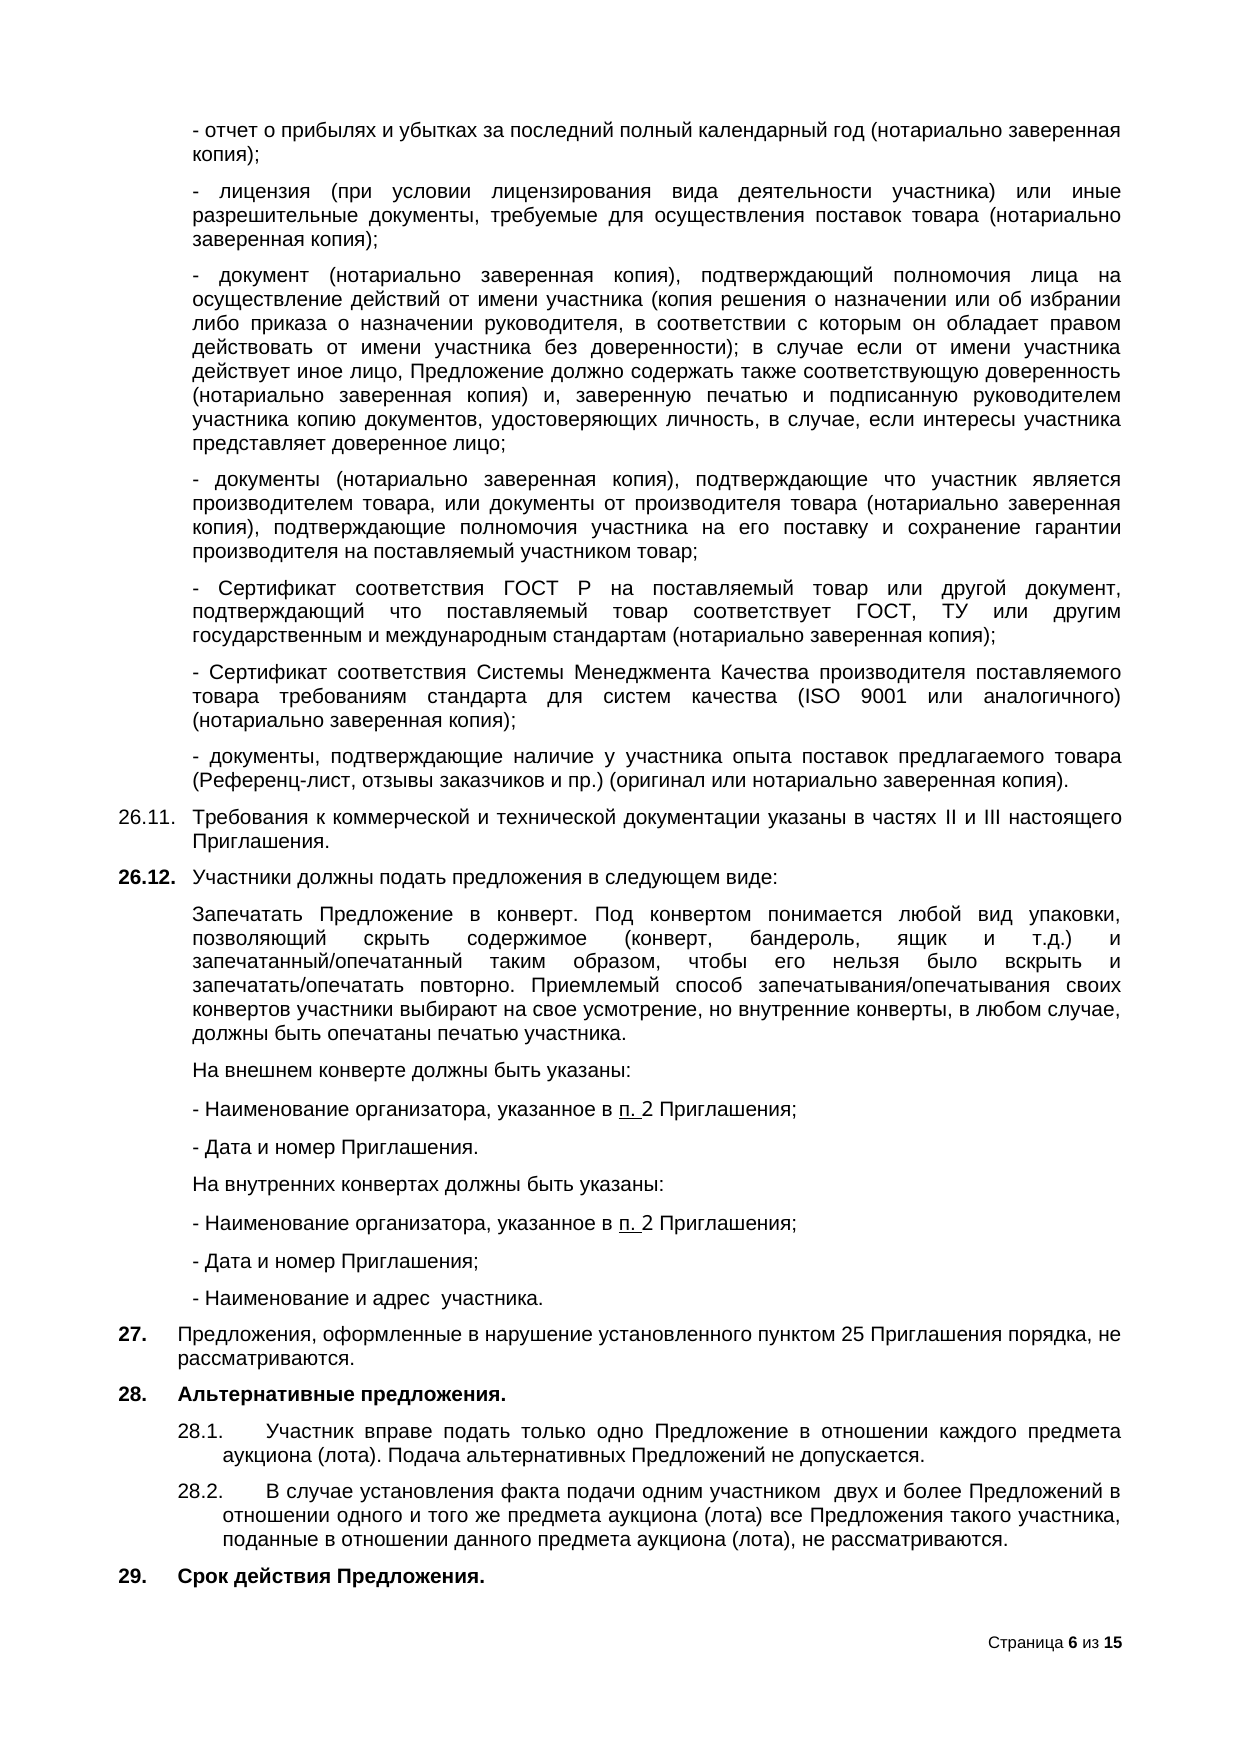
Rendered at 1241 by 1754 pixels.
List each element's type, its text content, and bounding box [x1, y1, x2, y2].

text На внутренних конвертах должны быть указаны: [192, 1172, 1122, 1196]
text - документ (нотариально заверенная копия), подтверждающий полномочия лица на осуществление действий от имени участника (копия решения о назначении или об избрании либо приказа о назначении руководителя, в соответствии с которым он обладает правом действовать от имени участника без доверенности); в случае если от имени участника действует иное лицо, Предложение должно содержать также соответствующую доверенность (нотариально заверенная копия) и, заверенную печатью и подписанную руководителем участника копию документов, удостоверяющих личность, в случае, если интересы участника представляет доверенное лицо; [118, 263, 1122, 454]
text - документы (нотариально заверенная копия), подтверждающие что участник является производителем товара, или документы от производителя товара (нотариально заверенная копия), подтверждающие полномочия участника на его поставку и сохранение гарантии производителя на поставляемый участником товар; [118, 467, 1122, 563]
text - отчет о прибылях и убытках за последний полный календарный год (нотариально заверенная копия); [118, 118, 1122, 166]
list Предложения, оформленные в нарушение установленного пунктом 25 Приглашения порядка, не рассматриваются. [118, 1322, 1122, 1370]
list Требования к коммерческой и технической документации указаны в частях II и III настоящего Приглашения. [118, 804, 1122, 852]
text - документы, подтверждающие наличие у участника опыта поставок предлагаемого товара (Референц-лист, отзывы заказчиков и пр.) (оригинал или нотариально заверенная копия). [118, 744, 1122, 792]
text - Дата и номер Приглашения; [192, 1249, 1122, 1273]
text - Наименование организатора, указанное в п. 2 Приглашения; [192, 1094, 1122, 1123]
text Запечатать Предложение в конверт. Под конвертом понимается любой вид упаковки, позволяющий скрыть содержимое (конверт, бандероль, ящик и т.д.) и запечатанный/опечатанный таким образом, чтобы его нельзя было вскрыть и запечатать/опечатать повторно. Приемлемый способ запечатывания/опечатывания своих конвертов участники выбирают на свое усмотрение, но внутренние конверты, в любом случае, должны быть опечатаны печатью участника. [192, 901, 1122, 1045]
text - Сертификат соответствия Системы Менеджмента Качества производителя поставляемого товара требованиям стандарта для систем качества (ISO 9001 или аналогичного) (нотариально заверенная копия); [118, 660, 1122, 732]
text - лицензия (при условии лицензирования вида деятельности участника) или иные разрешительные документы, требуемые для осуществления поставок товара (нотариально заверенная копия); [118, 178, 1122, 250]
text - Сертификат соответствия ГОСТ Р на поставляемый товар или другой документ, подтверждающий что поставляемый товар соответствует ГОСТ, ТУ или другим государственным и международным стандартам (нотариально заверенная копия); [118, 575, 1122, 647]
text - Наименование и адрес участника. [192, 1285, 1122, 1309]
text - Наименование организатора, указанное в п. 2 Приглашения; [192, 1208, 1122, 1236]
list Альтернативные предложения. [118, 1382, 1122, 1406]
list В случае установления факта подачи одним участником двух и более Предложений в отношении одного и того же предмета аукциона (лота) все Предложения такого участника, поданные в отношении данного предмета аукциона (лота), не рассматриваются. [177, 1479, 1122, 1551]
list Срок действия Предложения. [118, 1563, 1122, 1587]
list Участник вправе подать только одно Предложение в отношении каждого предмета аукциона (лота). Подача альтернативных Предложений не допускается. [177, 1419, 1122, 1467]
text На внешнем конверте должны быть указаны: [192, 1058, 1122, 1082]
text - Дата и номер Приглашения. [192, 1135, 1122, 1159]
list Участники должны подать предложения в следующем виде: [118, 865, 1122, 889]
